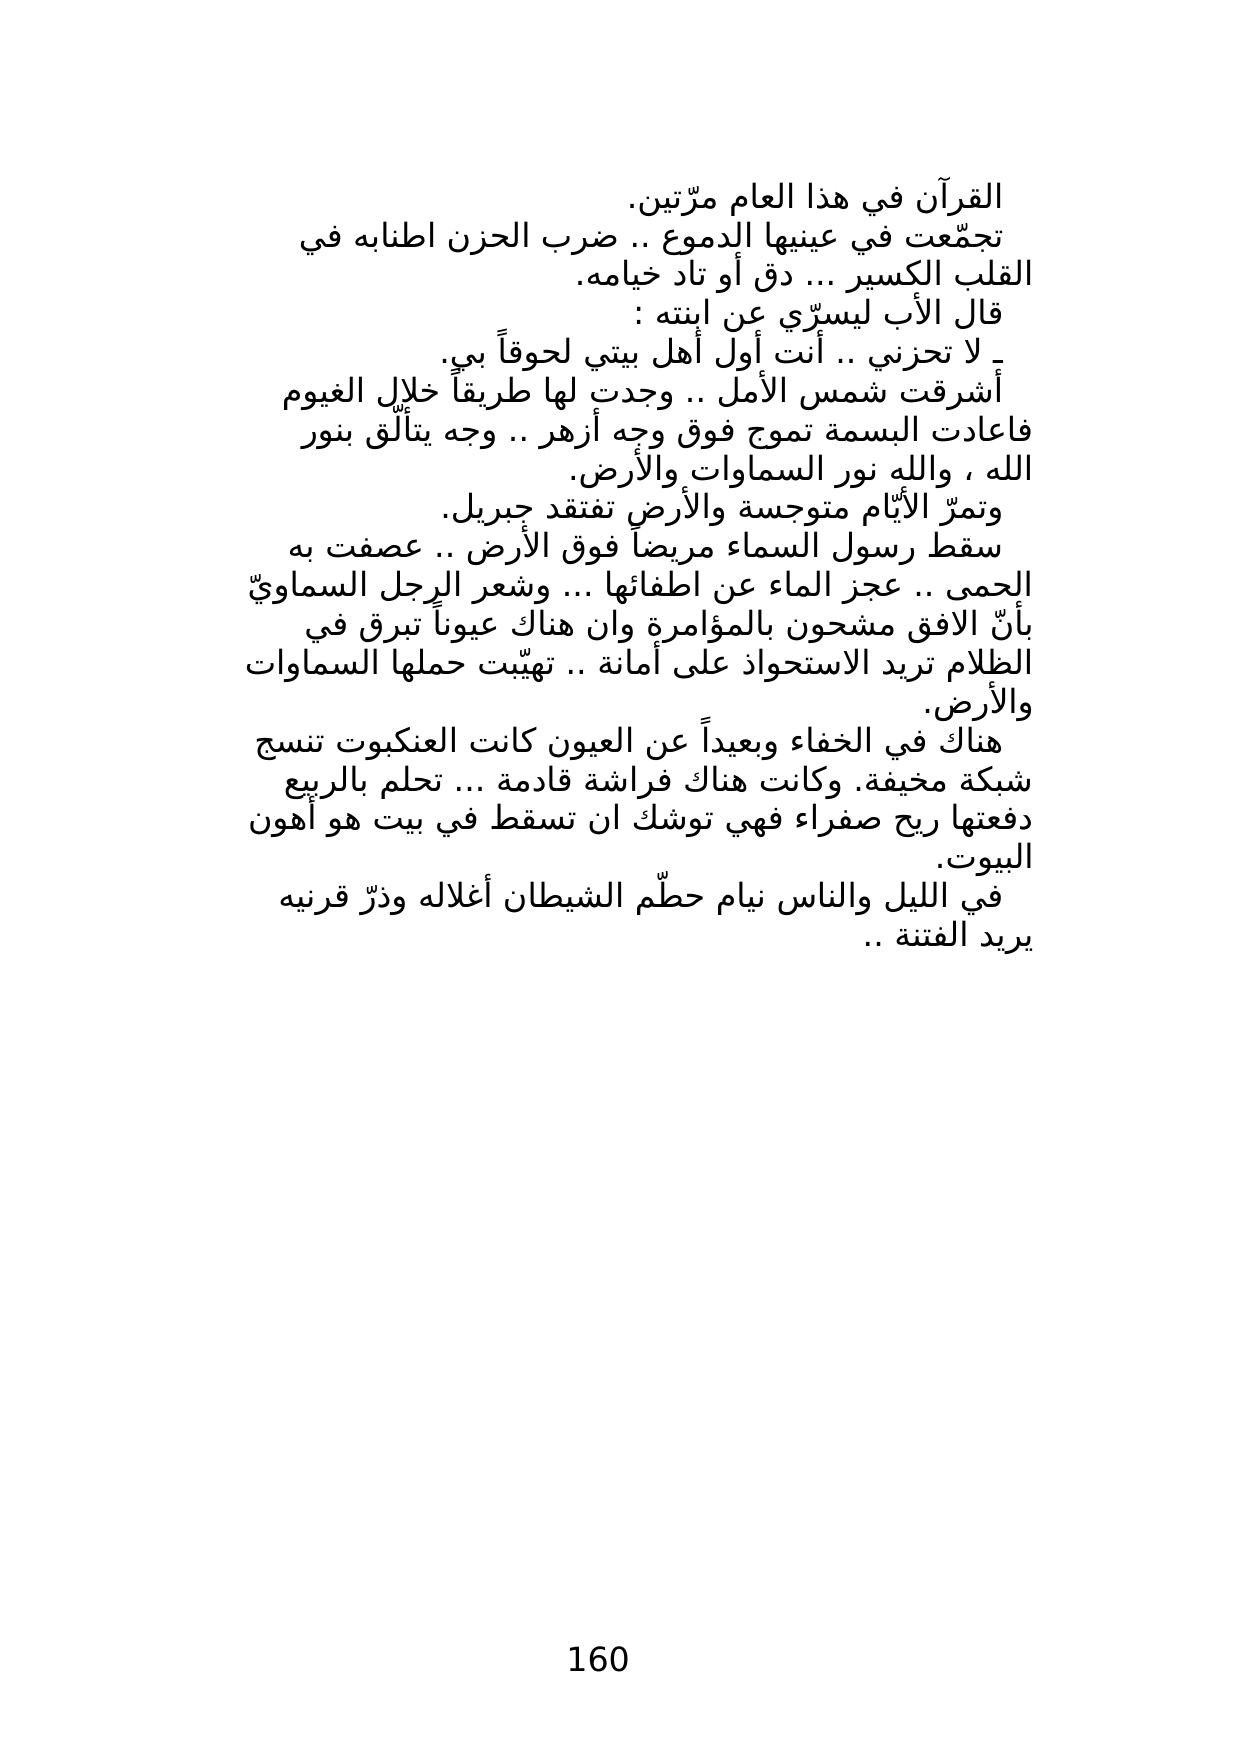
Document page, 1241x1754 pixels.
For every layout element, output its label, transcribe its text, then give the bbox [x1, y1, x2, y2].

text أشرقت شمس الأمل .. وجدت لها طريقاً خلال الغيوم فاعادت البسمة تموج فوق وجه أزهر .. وجه يتألّق بنور الله ، والله نور السماوات والأرض. [222, 371, 1033, 488]
text في الليل والناس نيام حطّم الشيطان أغلاله وذرّ قرنيه يريد الفتنة .. [222, 877, 1033, 954]
text وتمرّ الأيّام متوجسة والأرض تفتقد جبريل. [222, 488, 1033, 527]
text تجمّعت في عينيها الدموع .. ضرب الحزن اطنابه في القلب الكسير ... دق أو تاد خيامه. [222, 216, 1033, 294]
text ـ لا تحزني .. أنت أول أهل بيتي لحوقاً بي. [222, 333, 1033, 371]
text قال الأب ليسرّي عن ابنته : [222, 294, 1033, 333]
text القرآن في هذا العام مرّتين. [222, 177, 1033, 216]
text هناك في الخفاء وبعيداً عن العيون كانت العنكبوت تنسج شبكة مخيفة. وكانت هناك فراشة قادمة ... تحلم بالربيع دفعتها ريح صفراء فهي توشك ان تسقط في بيت هو أهون البيوت. [222, 721, 1033, 877]
text سقط رسول السماء مريضاً فوق الأرض .. عصفت به الحمى .. عجز الماء عن اطفائها ... وشعر الرجل السماويّ بأنّ الافق مشحون بالمؤامرة وان هناك عيوناً تبرق في الظلام تريد الاستحواذ على أمانة .. تهيّبت حملها السماوات والأرض. [222, 527, 1033, 721]
